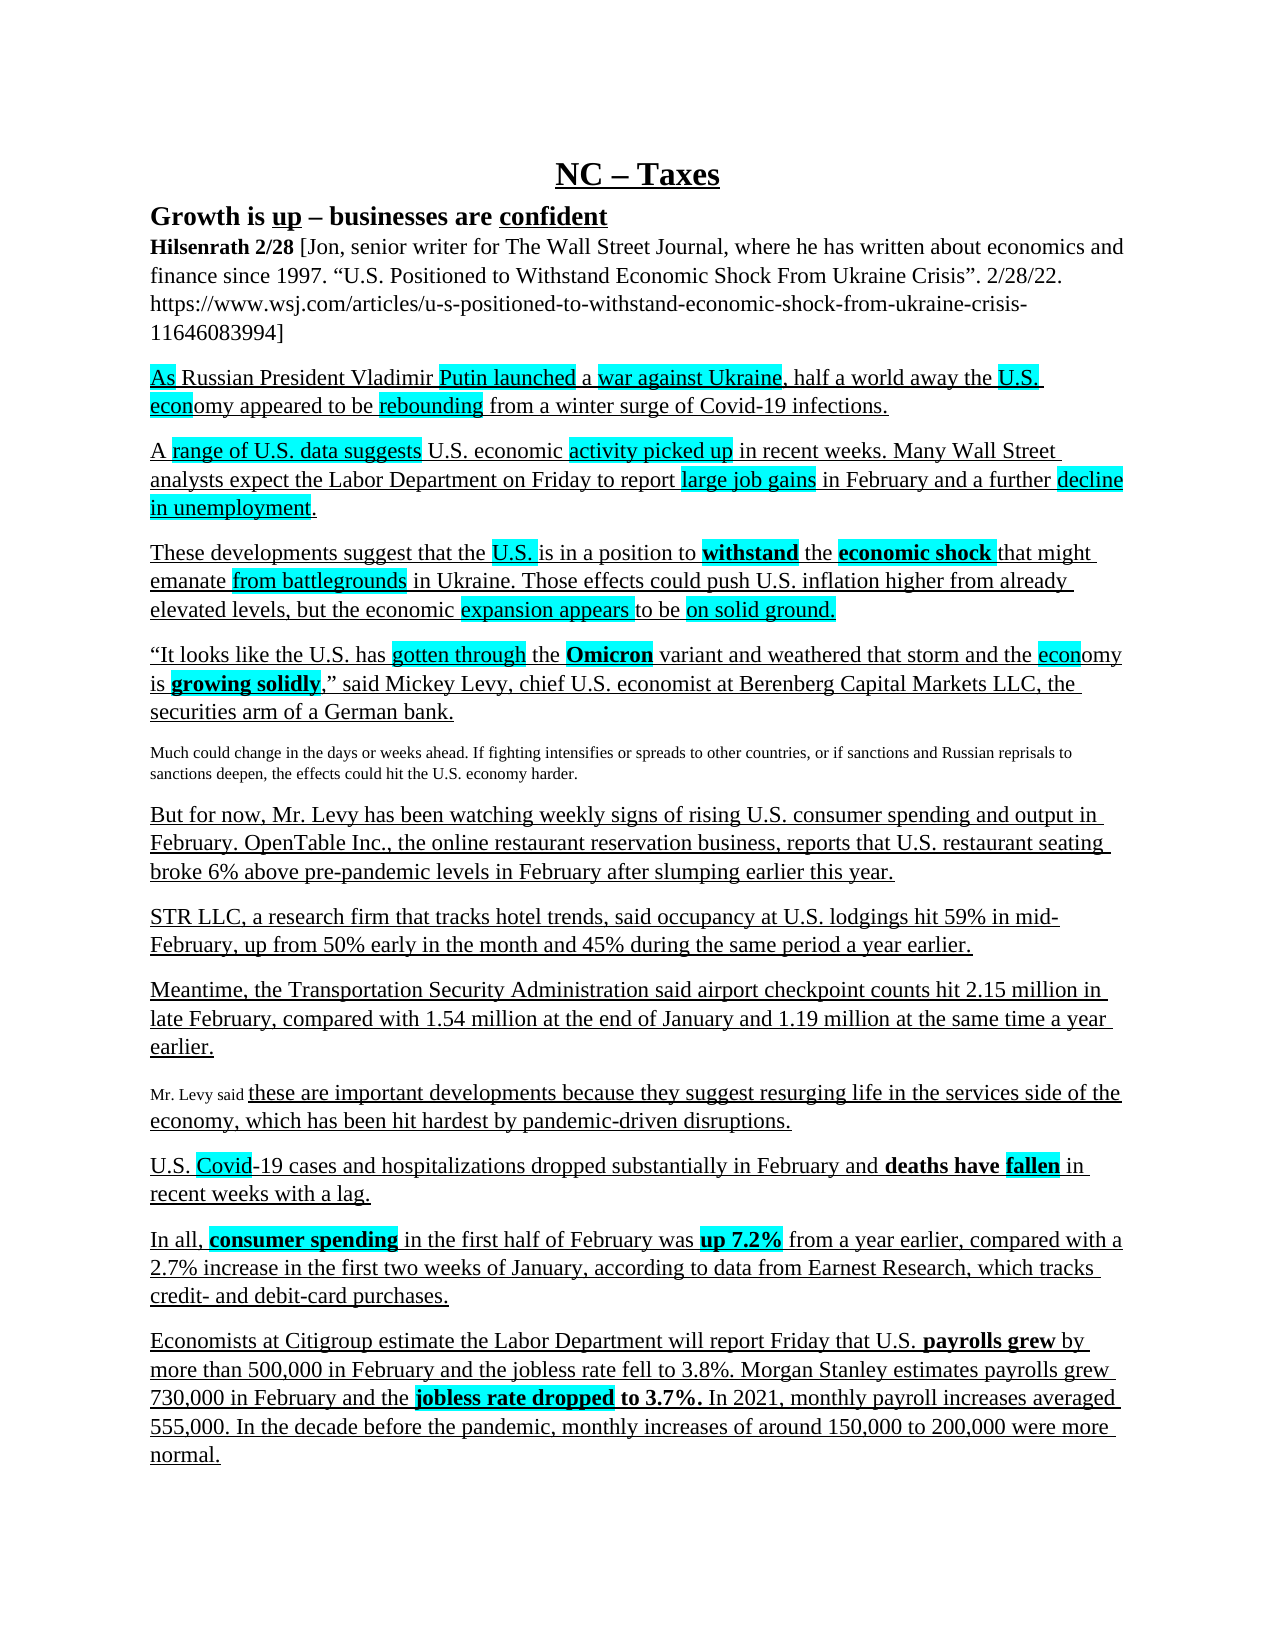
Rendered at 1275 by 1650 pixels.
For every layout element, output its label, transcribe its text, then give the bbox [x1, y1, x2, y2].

text Mr. Levy said these are important developments because they suggest resurging life in the services side of the economy, which has been hit hardest by pandemic-driven disruptions. [150, 1078, 1125, 1133]
text In all, consumer spending in the first half of February was up 7.2% from a year earlier, compared with a 2.7% increase in the first two weeks of January, according to data from Earnest Research, which tracks credit- and debit-card purchases. [150, 1226, 1125, 1309]
text Meantime, the Transportation Security Administration said airport checkpoint counts hit 2.15 million in late February, compared with 1.54 million at the end of January and 1.19 million at the same time a year earlier. [150, 977, 1125, 1060]
text “It looks like the U.S. has gotten through the Omicron variant and weathered that storm and the economy is growing solidly,” said Mickey Levy, chief U.S. economist at Berenberg Capital Markets LLC, the securities arm of a German bank. [150, 641, 1125, 724]
text Economists at Citigroup estimate the Labor Department will report Friday that U.S. payrolls grew by more than 500,000 in February and the jobless rate fell to 3.8%. Morgan Stanley estimates payrolls grew 730,000 in February and the jobless rate dropped to 3.7%. In 2021, monthly payroll increases averaged 555,000. In the decade before the pandemic, monthly increases of around 150,000 to 200,000 were more normal. [150, 1328, 1125, 1468]
text U.S. Covid-19 cases and hospitalizations dropped substantially in February and deaths have fallen in recent weeks with a lag. [150, 1152, 1125, 1207]
text But for now, Mr. Levy has been watching weekly signs of rising U.S. consumer spending and output in February. OpenTable Inc., the online restaurant reservation business, reports that U.S. restaurant seating broke 6% above pre-pandemic levels in February after slumping earlier this year. [150, 801, 1125, 884]
text A range of U.S. data suggests U.S. economic activity picked up in recent weeks. Many Wall Street analysts expect the Labor Department on Friday to report large job gains in February and a further decline in unemployment. [150, 437, 1125, 520]
text Much could change in the days or weeks ahead. If fighting intensifies or spreads to other countries, or if sanctions and Russian reprisals to sanctions deepen, the effects could hit the U.S. economy harder. [150, 743, 1125, 783]
subtitle NC – Taxes [150, 154, 1125, 192]
subtitle Growth is up – businesses are confident [150, 200, 1125, 231]
text Hilsenrath 2/28 [Jon, senior writer for The Wall Street Journal, where he has written about economics and finance since 1997. “U.S. Positioned to Withstand Economic Shock From Ukraine Crisis”. 2/28/22. https://www.wsj.com/articles/u-s-positioned-to-withstand-economic-shock-from-ukraine-crisis-11646083994] [150, 233, 1125, 345]
text As Russian President Vladimir Putin launched a war against Ukraine, half a world away the U.S. economy appeared to be rebounding from a winter surge of Covid-19 infections. [150, 364, 1125, 418]
text STR LLC, a research firm that tracks hotel trends, said occupancy at U.S. lodgings hit 59% in mid-February, up from 50% early in the month and 45% during the same period a year earlier. [150, 903, 1125, 958]
text These developments suggest that the U.S. is in a position to withstand the economic shock that might emanate from battlegrounds in Ukraine. Those effects could push U.S. inflation higher from already elevated levels, but the economic expansion appears to be on solid ground. [150, 539, 1125, 622]
